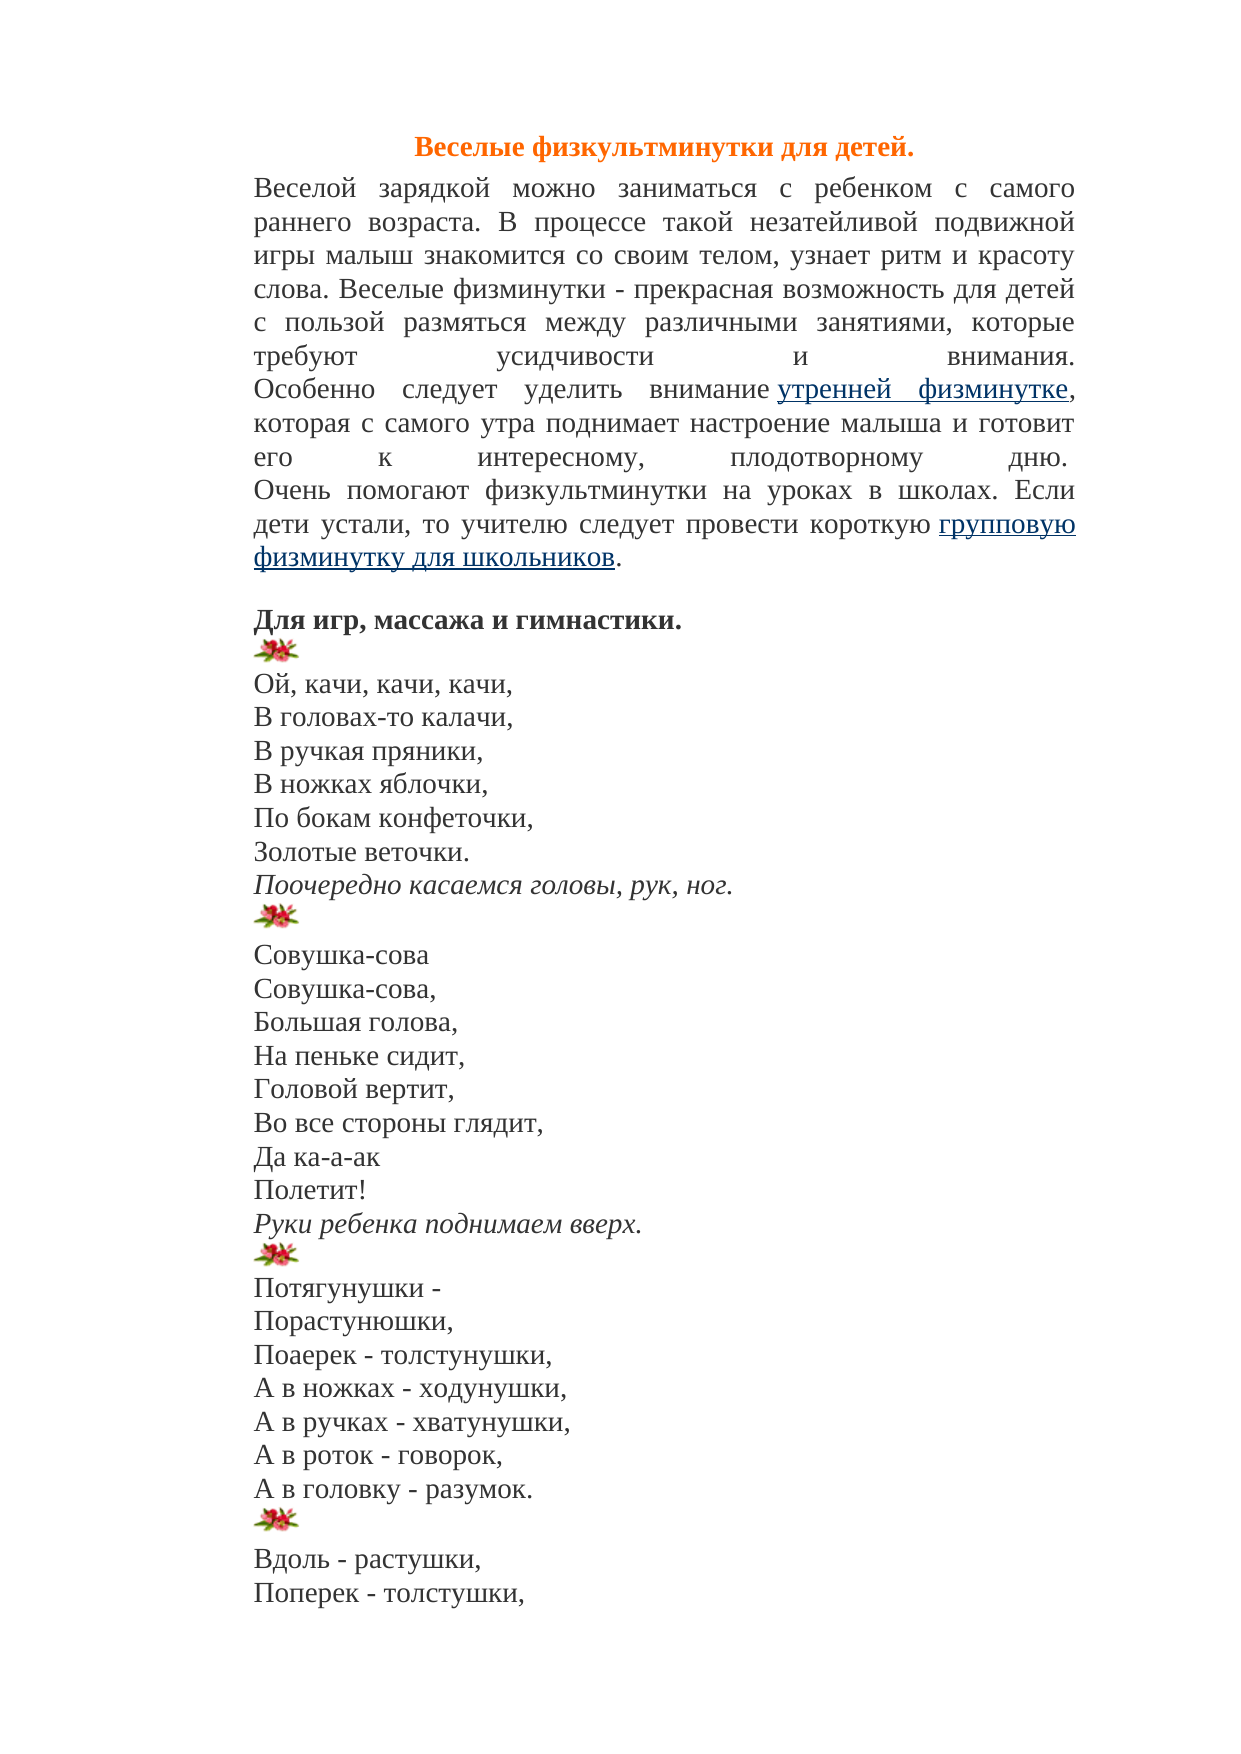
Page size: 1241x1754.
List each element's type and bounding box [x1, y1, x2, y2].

picture [253, 635, 301, 666]
picture [253, 1504, 301, 1535]
picture [253, 900, 301, 932]
picture [253, 1239, 301, 1270]
table_header [245, 118, 1083, 1616]
